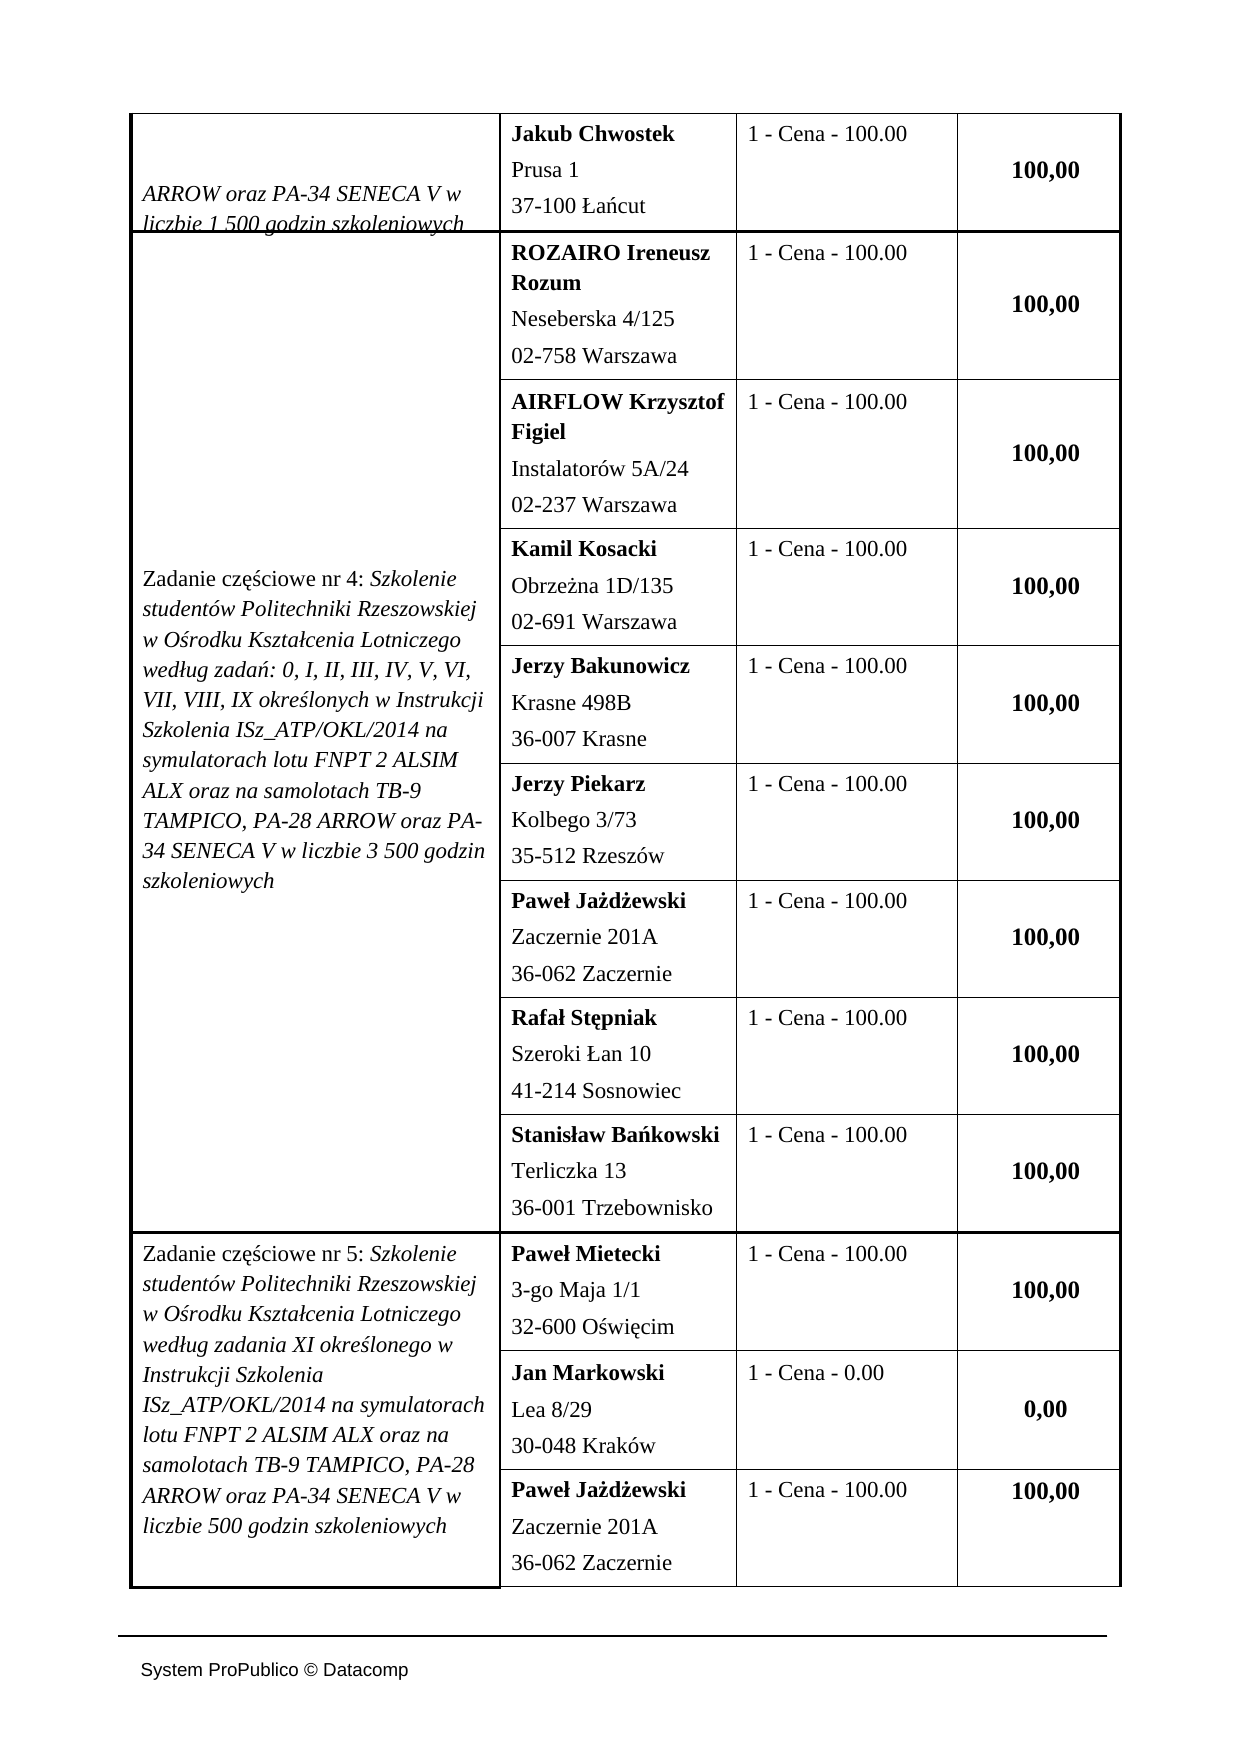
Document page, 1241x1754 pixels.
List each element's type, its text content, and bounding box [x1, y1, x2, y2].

table_cell 100,00 [958, 881, 1119, 997]
table_cell 1 - Cena - 100.00 [737, 646, 957, 762]
table_cell Jerzy Piekarz Kolbego 3/73 35-512 Rzeszów [501, 764, 736, 879]
table_cell 100,00 [958, 998, 1119, 1114]
table_cell Paweł Mietecki 3-go Maja 1/1 32-600 Oświęcim [501, 1234, 736, 1350]
table_cell 1 - Cena - 100.00 [737, 114, 957, 229]
table_cell 100,00 [958, 1115, 1119, 1231]
table_cell Stanisław Bańkowski Terliczka 13 36-001 Trzebownisko [501, 1115, 736, 1231]
table_cell 100,00 [958, 1234, 1119, 1350]
table_cell Jakub Chwostek Prusa 1 37-100 Łańcut [501, 114, 736, 229]
table_cell 1 - Cena - 100.00 [737, 233, 957, 379]
table_cell 1 - Cena - 100.00 [737, 998, 957, 1114]
table_cell ROZAIRO Ireneusz Rozum Neseberska 4/125 02-758 Warszawa [501, 233, 736, 379]
table_cell Zadanie częściowe nr 4: Szkolenie studentów Politechniki Rzeszowskiej w Ośrodku Kształcenia Lotniczego według zadań: 0, I, II, III, IV, V, VI, VII, VIII, IX określonych w Instrukcji Szkolenia ISz_ATP/OKL/2014 na symulatorach lotu FNPT 2 ALSIM ALX oraz na samolotach TB-9 TAMPICO, PA-28 ARROW oraz PA-34 SENECA V w liczbie 3 500 godzin szkoleniowych [133, 233, 499, 1231]
table_cell Paweł Jażdżewski Zaczernie 201A 36-062 Zaczernie [501, 1470, 736, 1586]
table_cell 1 - Cena - 100.00 [737, 380, 957, 528]
table_cell AIRFLOW Krzysztof Figiel Instalatorów 5A/24 02-237 Warszawa [501, 380, 736, 528]
table_cell 100,00 [958, 764, 1119, 879]
table_cell 1 - Cena - 100.00 [737, 764, 957, 879]
table_cell Rafał Stępniak Szeroki Łan 10 41-214 Sosnowiec [501, 998, 736, 1114]
table_cell 1 - Cena - 100.00 [737, 1115, 957, 1231]
table_cell 1 - Cena - 100.00 [737, 881, 957, 997]
table_cell Paweł Jażdżewski Zaczernie 201A 36-062 Zaczernie [501, 881, 736, 997]
table_cell 100,00 [958, 380, 1119, 528]
table_cell Jan Markowski Lea 8/29 30-048 Kraków [501, 1351, 736, 1469]
table_cell Kamil Kosacki Obrzeżna 1D/135 02-691 Warszawa [501, 529, 736, 645]
table_cell Zadanie częściowe nr 5: Szkolenie studentów Politechniki Rzeszowskiej w Ośrodku Kształcenia Lotniczego według zadania XI określonego w Instrukcji Szkolenia ISz_ATP/OKL/2014 na symulatorach lotu FNPT 2 ALSIM ALX oraz na samolotach TB-9 TAMPICO, PA-28 ARROW oraz PA-34 SENECA V w liczbie 500 godzin szkoleniowych [133, 1234, 499, 1586]
table_cell 0,00 [958, 1351, 1119, 1469]
table_cell 1 - Cena - 100.00 [737, 1470, 957, 1586]
table_cell 100,00 [958, 114, 1119, 229]
table_cell 1 - Cena - 0.00 [737, 1351, 957, 1469]
table_cell 100,00 [958, 233, 1119, 379]
table_cell 1 - Cena - 100.00 [737, 1234, 957, 1350]
table_cell 1 - Cena - 100.00 [737, 529, 957, 645]
table_cell 100,00 [958, 1470, 1119, 1586]
table_cell 100,00 [958, 529, 1119, 645]
table_cell 100,00 [958, 646, 1119, 762]
table_cell Jerzy Bakunowicz Krasne 498B 36-007 Krasne [501, 646, 736, 762]
